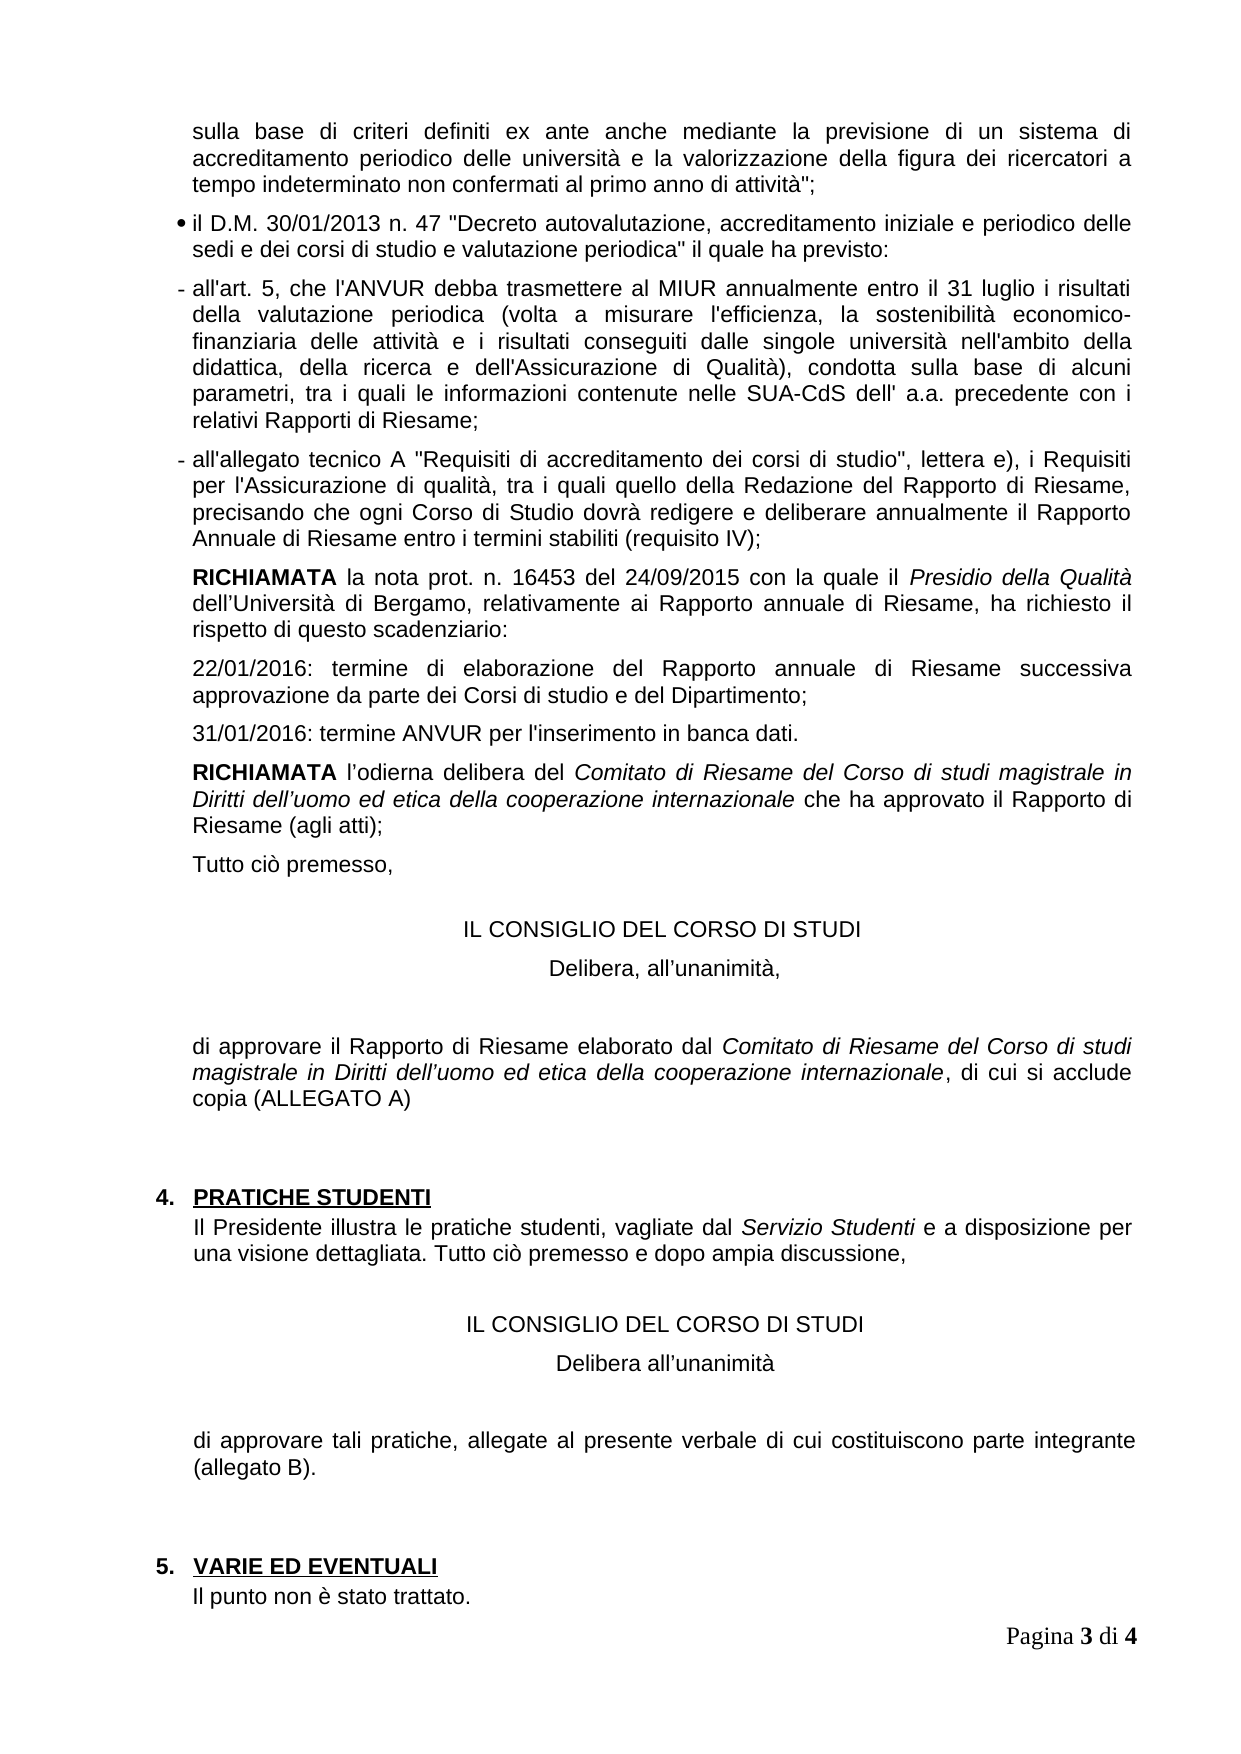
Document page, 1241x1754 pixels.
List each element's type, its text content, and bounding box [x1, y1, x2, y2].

list all'allegato tecnico A "Requisiti di accreditamento dei corsi di studio", lettera e), i Requisiti per l'Assicurazione di qualità, tra i quali quello della Redazione del Rapporto di Riesame, precisando che ogni Corso di Studio dovrà redigere e deliberare annualmente il Rapporto Annuale di Riesame entro i termini stabiliti (requisito IV); [177, 446, 1132, 551]
list all'art. 5, che l'ANVUR debba trasmettere al MIUR annualmente entro il 31 luglio i risultati della valutazione periodica (volta a misurare l'efficienza, la sostenibilità economico-finanziaria delle attività e i risultati conseguiti dalle singole università nell'ambito della didattica, della ricerca e dell'Assicurazione di Qualità), condotta sulla base di alcuni parametri, tra i quali le informazioni contenute nelle SUA-CdS dell' a.a. precedente con i relativi Rapporti di Riesame; [177, 275, 1132, 433]
text IL CONSIGLIO DEL CORSO DI STUDI [193, 1311, 1137, 1337]
text Il Presidente illustra le pratiche studenti, vagliate dal Servizio Studenti e a disposizione per una visione dettagliata. Tutto ciò premesso e dopo ampia discussione, [193, 1214, 1132, 1266]
text IL CONSIGLIO DEL CORSO DI STUDI [192, 916, 1132, 942]
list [177, 118, 1132, 197]
text RICHIAMATA la nota prot. n. 16453 del 24/09/2015 con la quale il Presidio della Qualità dell’Università di Bergamo, relativamente ai Rapporto annuale di Riesame, ha richiesto il rispetto di questo scadenziario: [192, 564, 1132, 643]
text Tutto ciò premesso, [192, 851, 1132, 877]
text Delibera all’unanimità [193, 1349, 1137, 1376]
text 22/01/2016: termine di elaborazione del Rapporto annuale di Riesame successiva approvazione da parte dei Corsi di studio e del Dipartimento; [192, 655, 1132, 708]
text Delibera, all’unanimità, [192, 955, 1137, 981]
text 31/01/2016: termine ANVUR per l'inserimento in banca dati. [192, 720, 1132, 747]
text di approvare tali pratiche, allegate al presente verbale di cui costituiscono parte integrante (allegato B). [193, 1427, 1137, 1480]
list PRATICHE STUDENTI [156, 1183, 1137, 1210]
text di approvare il Rapporto di Riesame elaborato dal Comitato di Riesame del Corso di studi magistrale in Diritti dell’uomo ed etica della cooperazione internazionale, di cui si acclude copia (ALLEGATO A) [192, 1033, 1132, 1112]
text RICHIAMATA l’odierna delibera del Comitato di Riesame del Corso di studi magistrale in Diritti dell’uomo ed etica della cooperazione internazionale che ha approvato il Rapporto di Riesame (agli atti); [192, 759, 1132, 838]
text Il punto non è stato trattato. [192, 1583, 1137, 1609]
list il D.M. 30/01/2013 n. 47 "Decreto autovalutazione, accreditamento iniziale e periodico delle sedi e dei corsi di studio e valutazione periodica" il quale ha previsto: [177, 210, 1132, 262]
list VARIE ED EVENTUALI [156, 1553, 1137, 1579]
